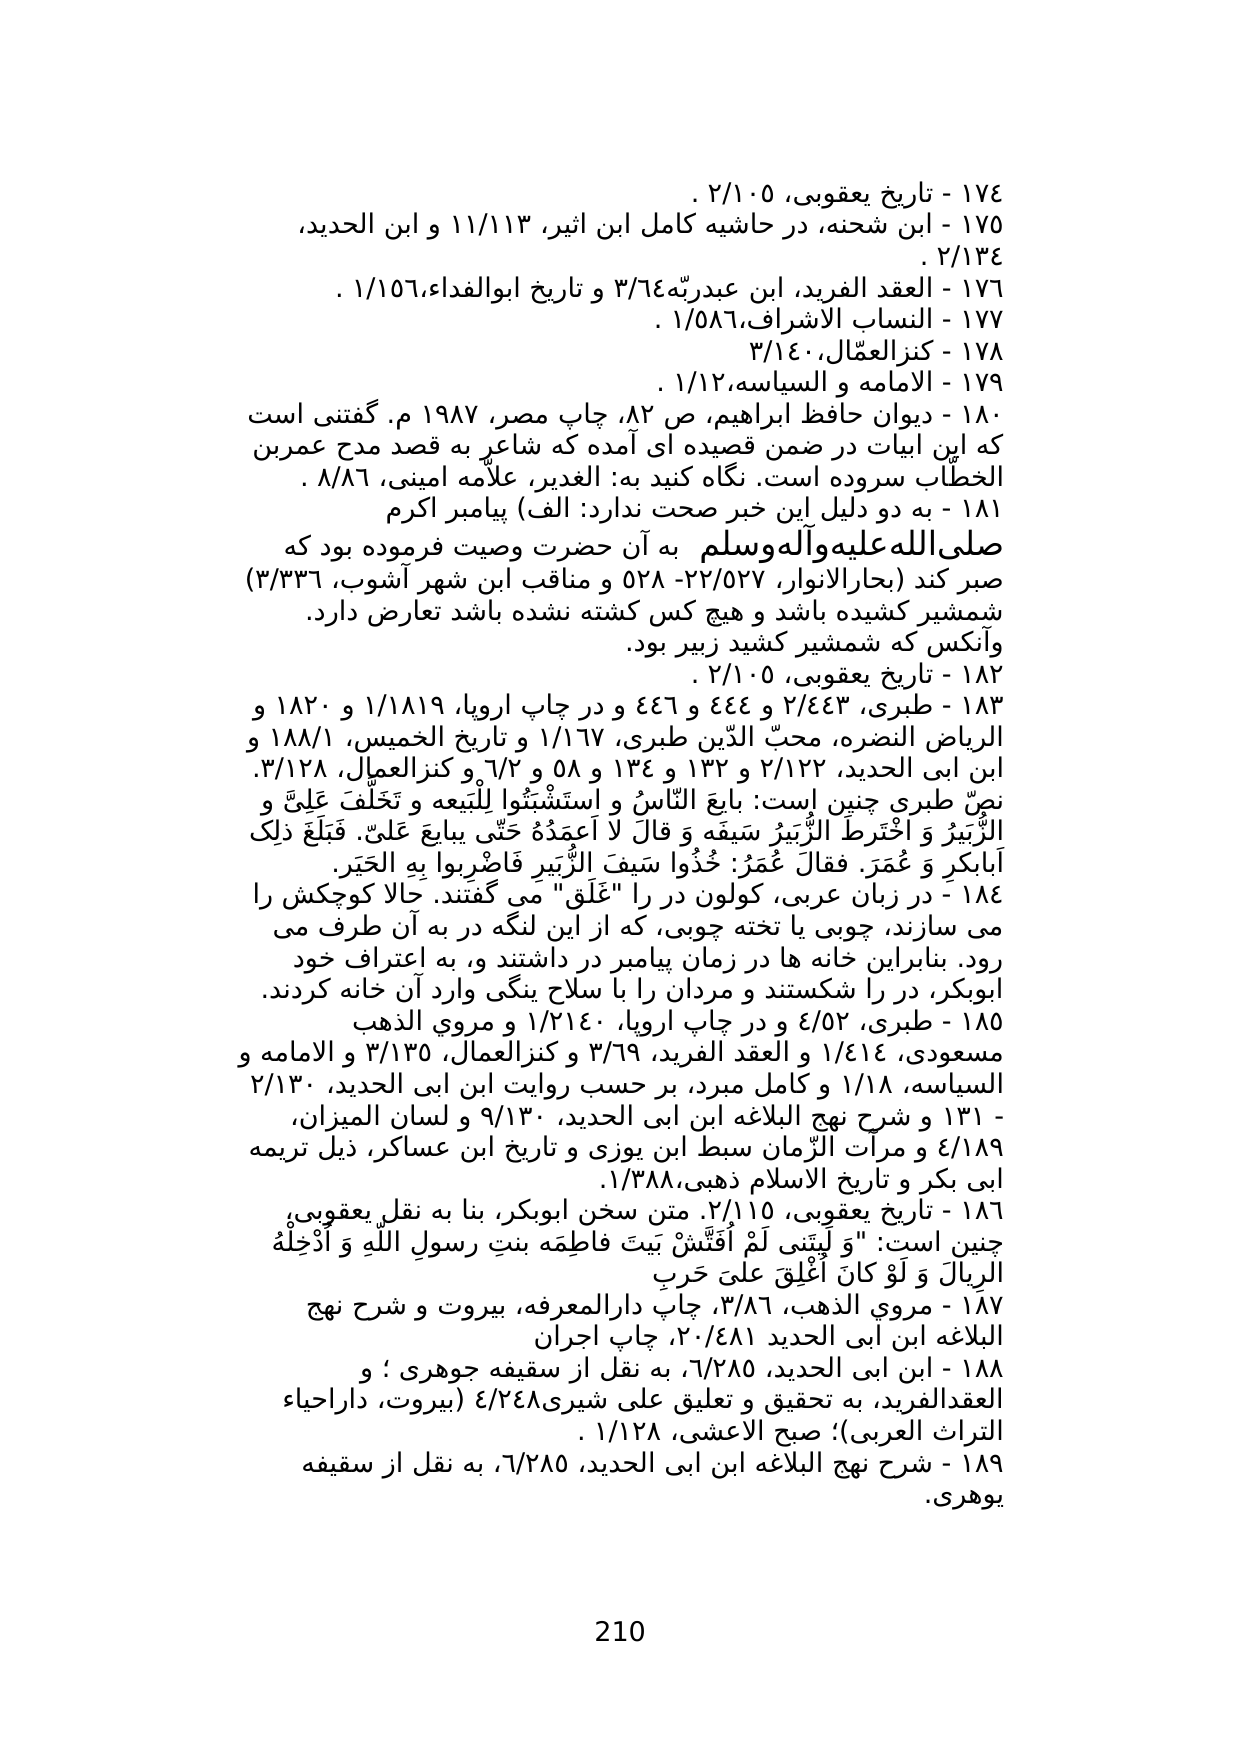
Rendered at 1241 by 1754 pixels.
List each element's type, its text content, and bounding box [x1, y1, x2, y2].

text ١٨٩ - شرح نهج البلاغه ابن ابى الحديد، ٦/٢٨٥، به نقل از سقيفه يوهرى. [236, 1447, 1004, 1510]
text ١٨٥ - طبرى، ٤/٥٢ و در چاپ اروپا، ١/٢١٤٠ و مروي الذهب مسعودى، ١/٤١٤ و العقد الفريد، ٣/٦٩ و کنزالعمال، ٣/١٣٥ و الامامه و السياسه، ١/١٨ و کامل مبرد، بر حسب روايت ابن ابى الحديد، ٢/١٣٠ - ١٣١ و شرح نهج البلاغه ابن ابى الحديد، ٩/١٣٠ و لسان الميزان، ٤/١٨٩ و مرآت الزّمان سبط ابن يوزى و تاريخ ابن عساکر، ذيل تريمه ابى بکر و تاريخ الاسلام ذهبى،١/٣٨٨. [236, 1005, 1004, 1194]
text ١٨٠ - ديوان حافظ ابراهيم، ص ٨٢، چاپ مصر، ١٩٨٧ م. گفتنى است که اين ابيات در ضمن قصيده اى آمده که شاعر به قصد مدح عمربن الخطّاب سروده است. نگاه کنيد به: الغدير، علاّمه امينى، ٨/٨٦ . [236, 398, 1004, 493]
text ١٧٤ - تاريخ يعقوبى، ٢/١٠٥ . [236, 177, 1004, 209]
text ١٨٧ - مروي الذهب، ٣/٨٦، چاپ دارالمعرفه، بيروت و شرح نهج البلاغه ابن ابى الحديد ٢٠/٤٨١، چاپ اجران [236, 1289, 1004, 1352]
text ١٧٥ - ابن شحنه، در حاشيه کامل ابن اثير، ١١/١١٣ و ابن الحديد، ٢/١٣٤ . [236, 209, 1004, 272]
text ١٧٨ - کنزالعمّال،٣/١٤٠ [236, 335, 1004, 367]
text ١٨١ - به دو دليل اين خبر صحت ندارد: الف) پيامبر اکرم صلى‌الله‌عليه‌وآله‌وسلم به آن حضرت وصيت فرموده بود که صبر کند (بحارالانوار، ٢٢/٥٢٧- ٥٢٨ و مناقب ابن شهر آشوب، ٣/٣٣٦) شمشير کشيده باشد و هيچ کس کشته نشده باشد تعارض دارد. وآنکس که شمشير کشيد زبير بود. [236, 493, 1004, 658]
text ١٧٧ - النساب الاشراف،١/٥٨٦ . [236, 303, 1004, 335]
text ١٧٩ - الامامه و السياسه،١/١٢ . [236, 367, 1004, 398]
text ١٨٦ - تاريخ يعقوبى، ٢/١١٥. متن سخن ابوبکر، بنا به نقل يعقوبى، چنين است: "وَ لَيتَنى لَمْ اُفَتَّشْ بَيتَ فاطِمَه بنتِ رسولِ اللّهِ وَ اُدْخِلْهُ الرِيالَ وَ لَوْ کانَ اُغْلِقَ علىَ حَربِ [236, 1194, 1004, 1289]
text ١٨٢ - تاريخ يعقوبى، ٢/١٠٥ . [236, 658, 1004, 689]
text ١٨٣ - طبرى، ٢/٤٤٣ و ٤٤٤ و ٤٤٦ و در چاپ اروپا، ١/١٨١٩ و ١٨٢٠ و الرياض النضره، محبّ الدّين طبرى، ١/١٦٧ و تاريخ الخميس، ١٨٨/١ و ابن ابى الحديد، ٢/١٢٢ و ١٣٢ و ١٣٤ و ٥٨ و ٦/٢ و کنزالعمال، ٣/١٢٨. نصّ طبرى چنين است: بايعَ النّاسُ و استَشْبَتُوا لِلْبَيعه و تَخَلَّفَ عَلِىَّ و الزُّبَيرُ وَ اخْتَرطَ الزُّبَيرُ سَيفَه وَ قالَ لا اَعمَدُهُ حَتّى يبايعَ عَلىّ. فَبَلَغَ ذلِک اَبابکرِ وَ عُمَرَ. فقالَ عُمَرُ: خُذُوا سَيفَ الزُّبَيرِ فَاضْرِبوا بِهِ الحَيَر. [236, 689, 1004, 879]
text ١٨٤ - در زبان عربى، کولون در را "غَلَق" مى گفتند. حالا کوچکش را مى سازند، چوبى يا تخته چوبى، که از اين لنگه در به آن طرف مى رود. بنابراين خانه ها در زمان پيامبر در داشتند و، به اعتراف خود ابوبکر، در را شکستند و مردان را با سلاح ينگى وارد آن خانه کردند. [236, 879, 1004, 1005]
text ١٧٦ - العقد الفريد، ابن عبدربّه٣/٦٤ و تاريخ ابوالفداء،١/١٥٦ . [236, 272, 1004, 303]
text ١٨٨ - ابن ابى الحديد، ٦/٢٨٥، به نقل از سقيفه جوهرى ؛ و العقدالفريد، به تحقيق و تعليق على شيرى٤/٢٤٨ (بيروت، داراحياء التراث العربى)؛ صبح الاعشى، ١/١٢٨ . [236, 1352, 1004, 1447]
